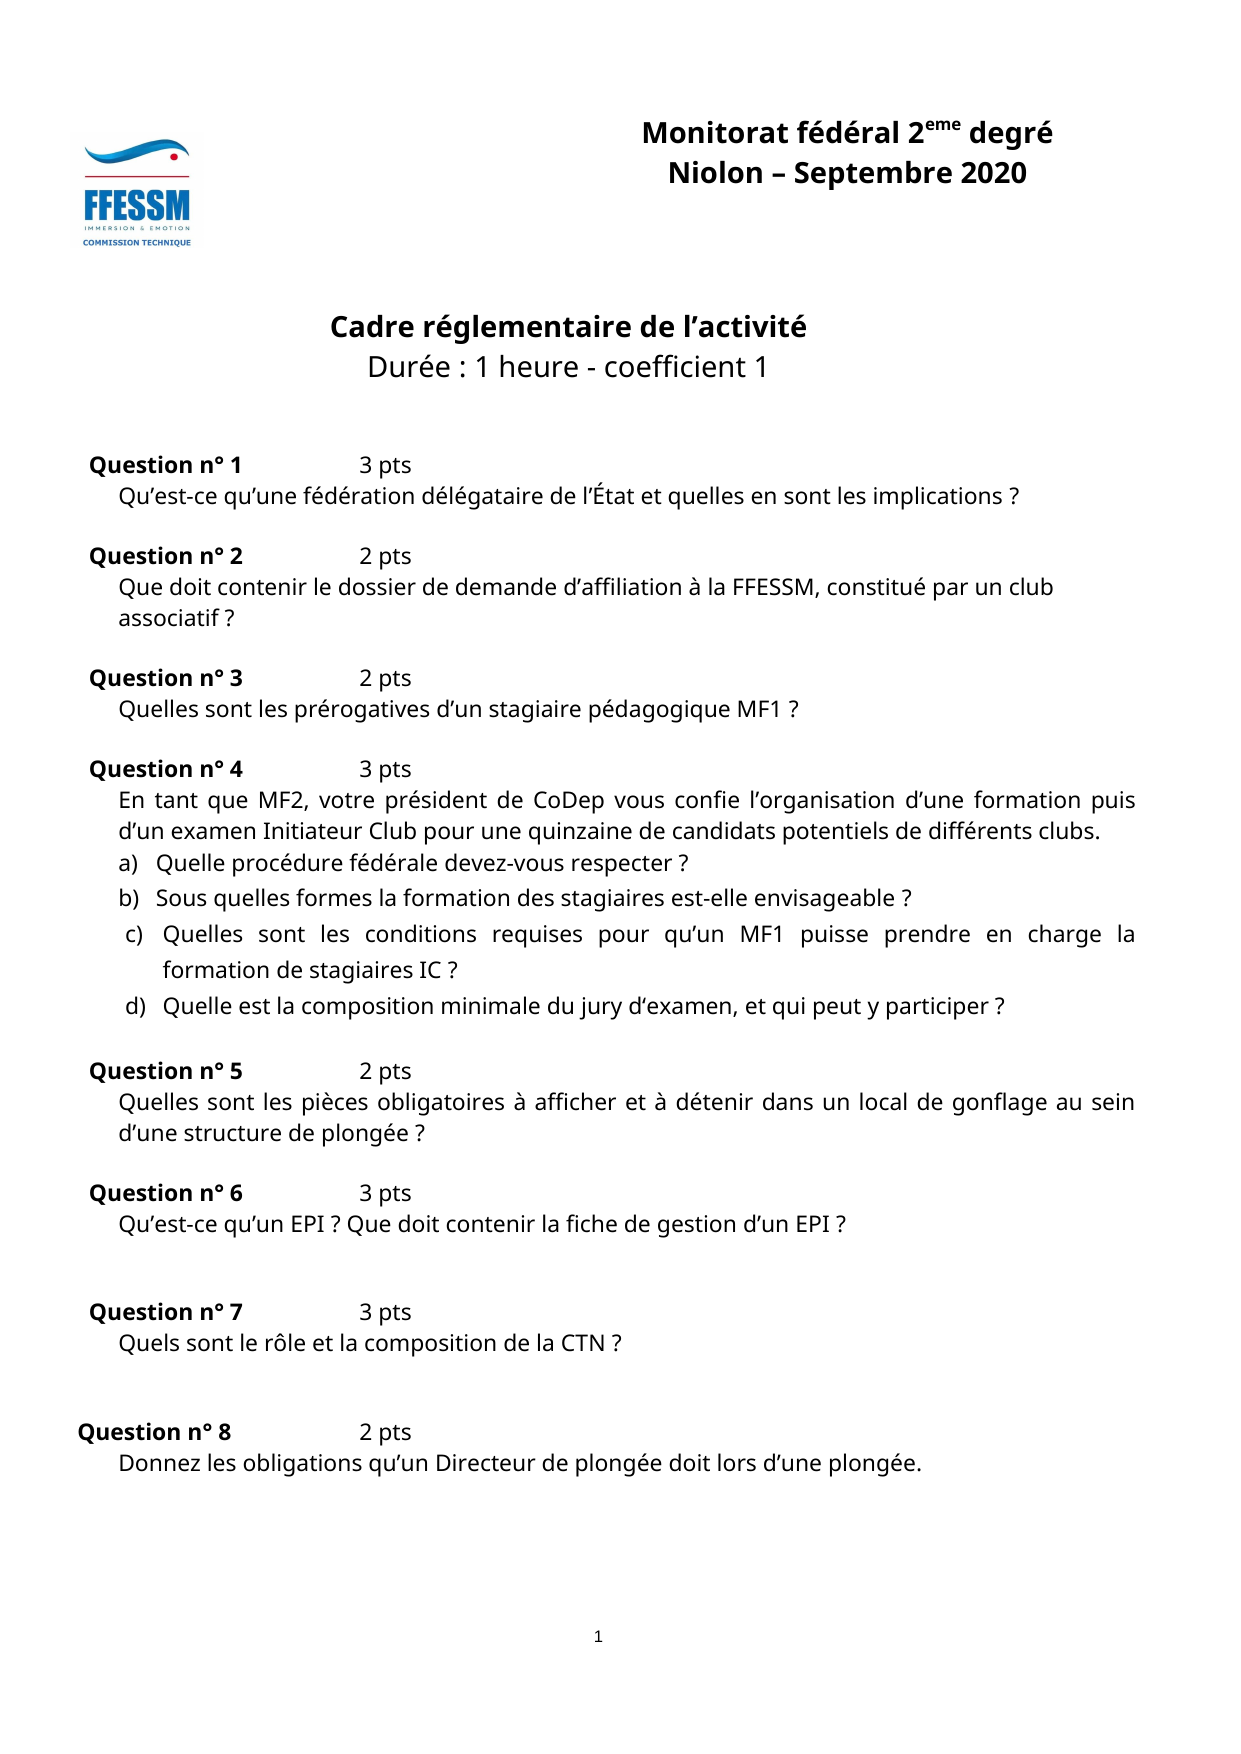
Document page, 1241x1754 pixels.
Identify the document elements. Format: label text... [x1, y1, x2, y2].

text Cadre réglementaire de l’activité [29, 267, 1108, 346]
text Question n° 2 2 pts [89, 539, 1137, 571]
text Question n° 8 2 pts [59, 1416, 1137, 1447]
text Donnez les obligations qu’un Directeur de plongée doit lors d’une plongée. [118, 1447, 1137, 1478]
text Question n° 7 3 pts [89, 1296, 1137, 1327]
text Quels sont le rôle et la composition de la CTN ? [118, 1327, 1137, 1359]
list Sous quelles formes la formation des stagiaires est-elle envisageable ? [118, 882, 1137, 914]
text Question n° 4 3 pts [89, 753, 1137, 784]
text Qu’est-ce qu’une fédération délégataire de l’État et quelles en sont les implications ? [118, 480, 1137, 511]
text Question n° 3 2 pts [89, 662, 1137, 693]
text Question n° 5 2 pts [89, 1054, 1137, 1086]
text En tant que MF2, votre président de CoDep vous confie l’organisation d’une formation puis d’un examen Initiateur Club pour une quinzaine de candidats potentiels de différents clubs. [118, 784, 1137, 846]
text Question n° 1 3 pts [89, 449, 1137, 480]
list Quelle est la composition minimale du jury d‘examen, et qui peut y participer ? [125, 990, 1137, 1021]
picture [70, 132, 204, 248]
text Qu’est-ce qu’un EPI ? Que doit contenir la fiche de gestion d’un EPI ? [118, 1208, 1137, 1239]
list Quelles sont les conditions requises pour qu’un MF1 puisse prendre en charge la formation de stagiaires IC ? [125, 918, 1137, 986]
text Que doit contenir le dossier de demande d’affiliation à la FFESSM, constitué par un club associatif ? [118, 571, 1078, 633]
list Quelle procédure fédérale devez-vous respecter ? [118, 846, 1137, 878]
text Quelles sont les pièces obligatoires à afficher et à détenir dans un local de gonflage au sein d’une structure de plongée ? [118, 1086, 1137, 1148]
text Question n° 6 3 pts [89, 1177, 1137, 1208]
text Quelles sont les prérogatives d’un stagiaire pédagogique MF1 ? [118, 693, 1137, 724]
text Durée : 1 heure - coefficient 1 [29, 346, 1108, 386]
